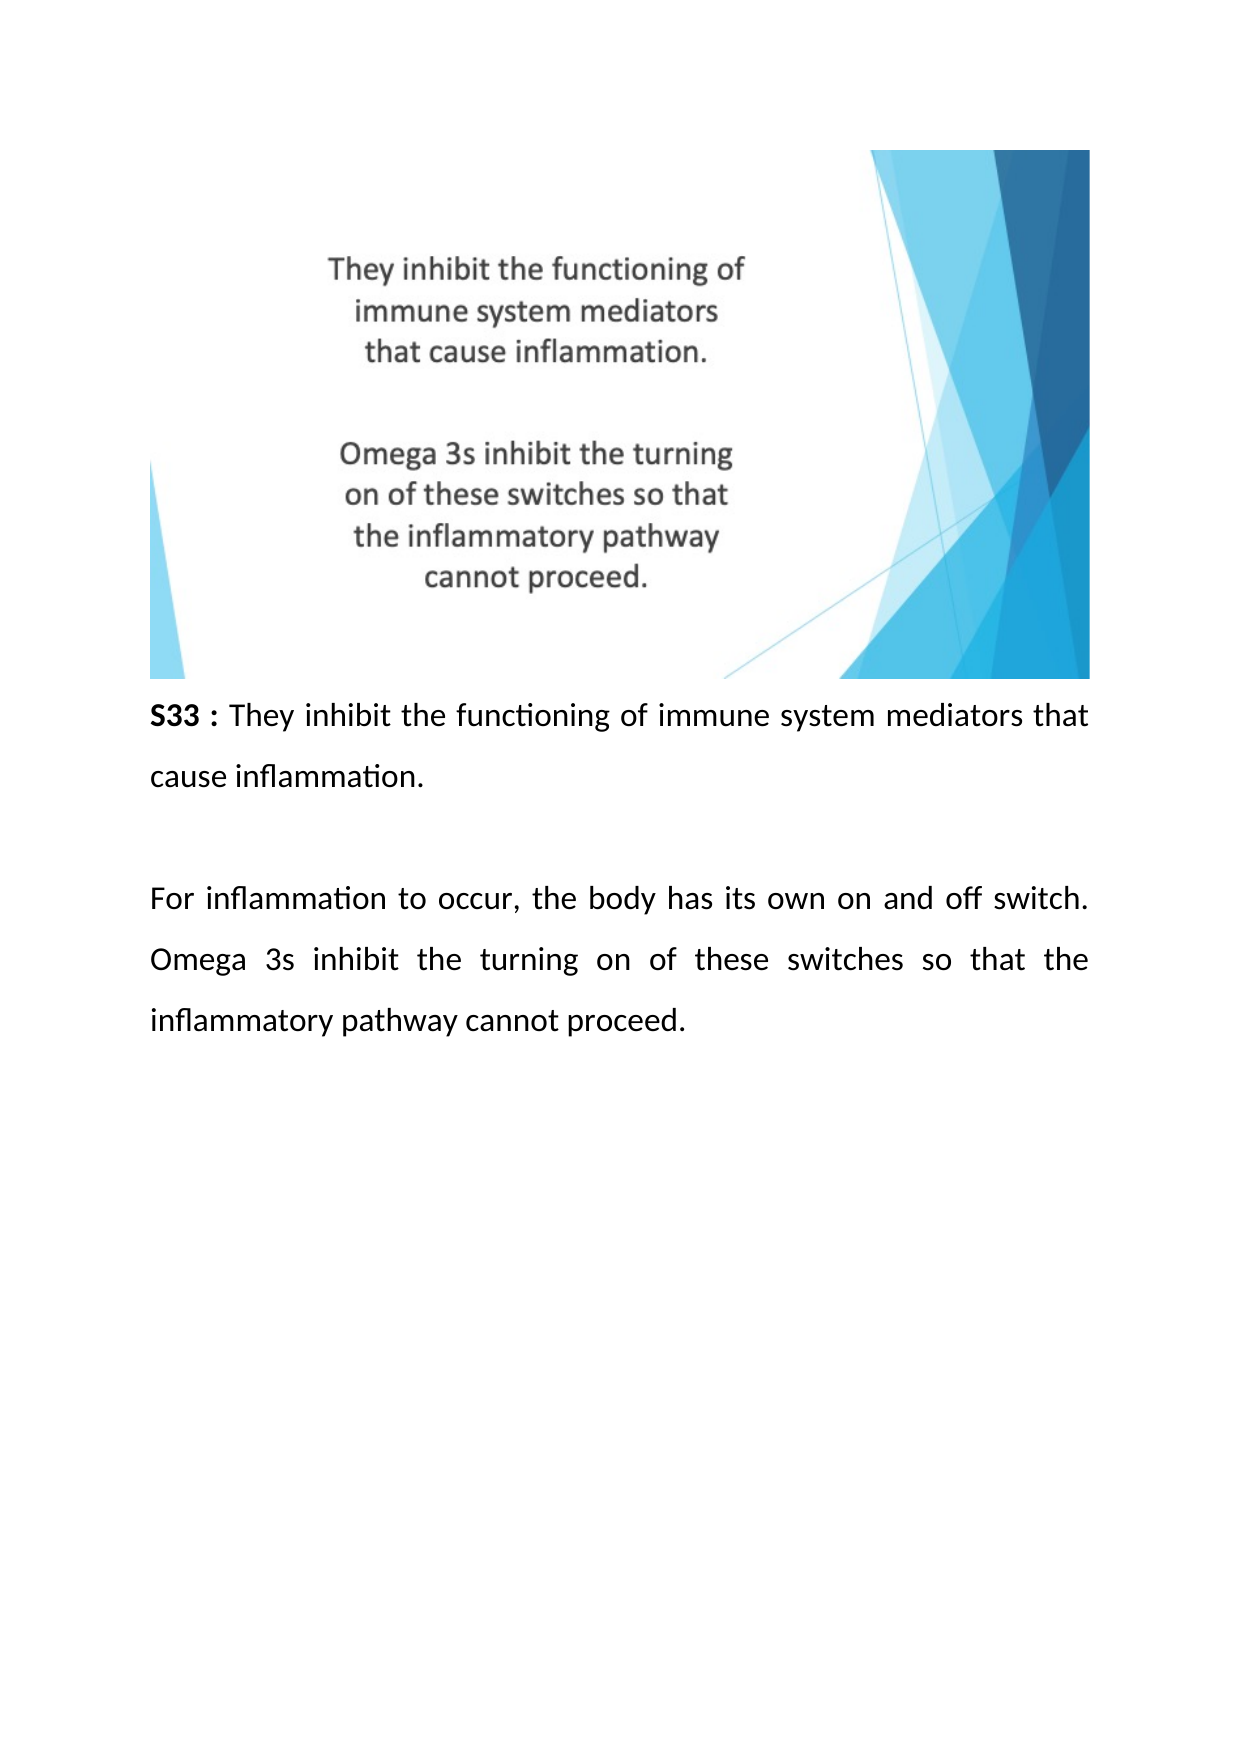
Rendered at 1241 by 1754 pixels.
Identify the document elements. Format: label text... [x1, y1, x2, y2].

text S33 : They inhibit the functioning of immune system mediators that cause inflammation. [150, 694, 1090, 796]
text For inflammation to occur, the body has its own on and off switch. Omega 3s inhibit the turning on of these switches so that the inflammatory pathway cannot proceed. [150, 877, 1090, 1040]
picture [150, 150, 1090, 679]
